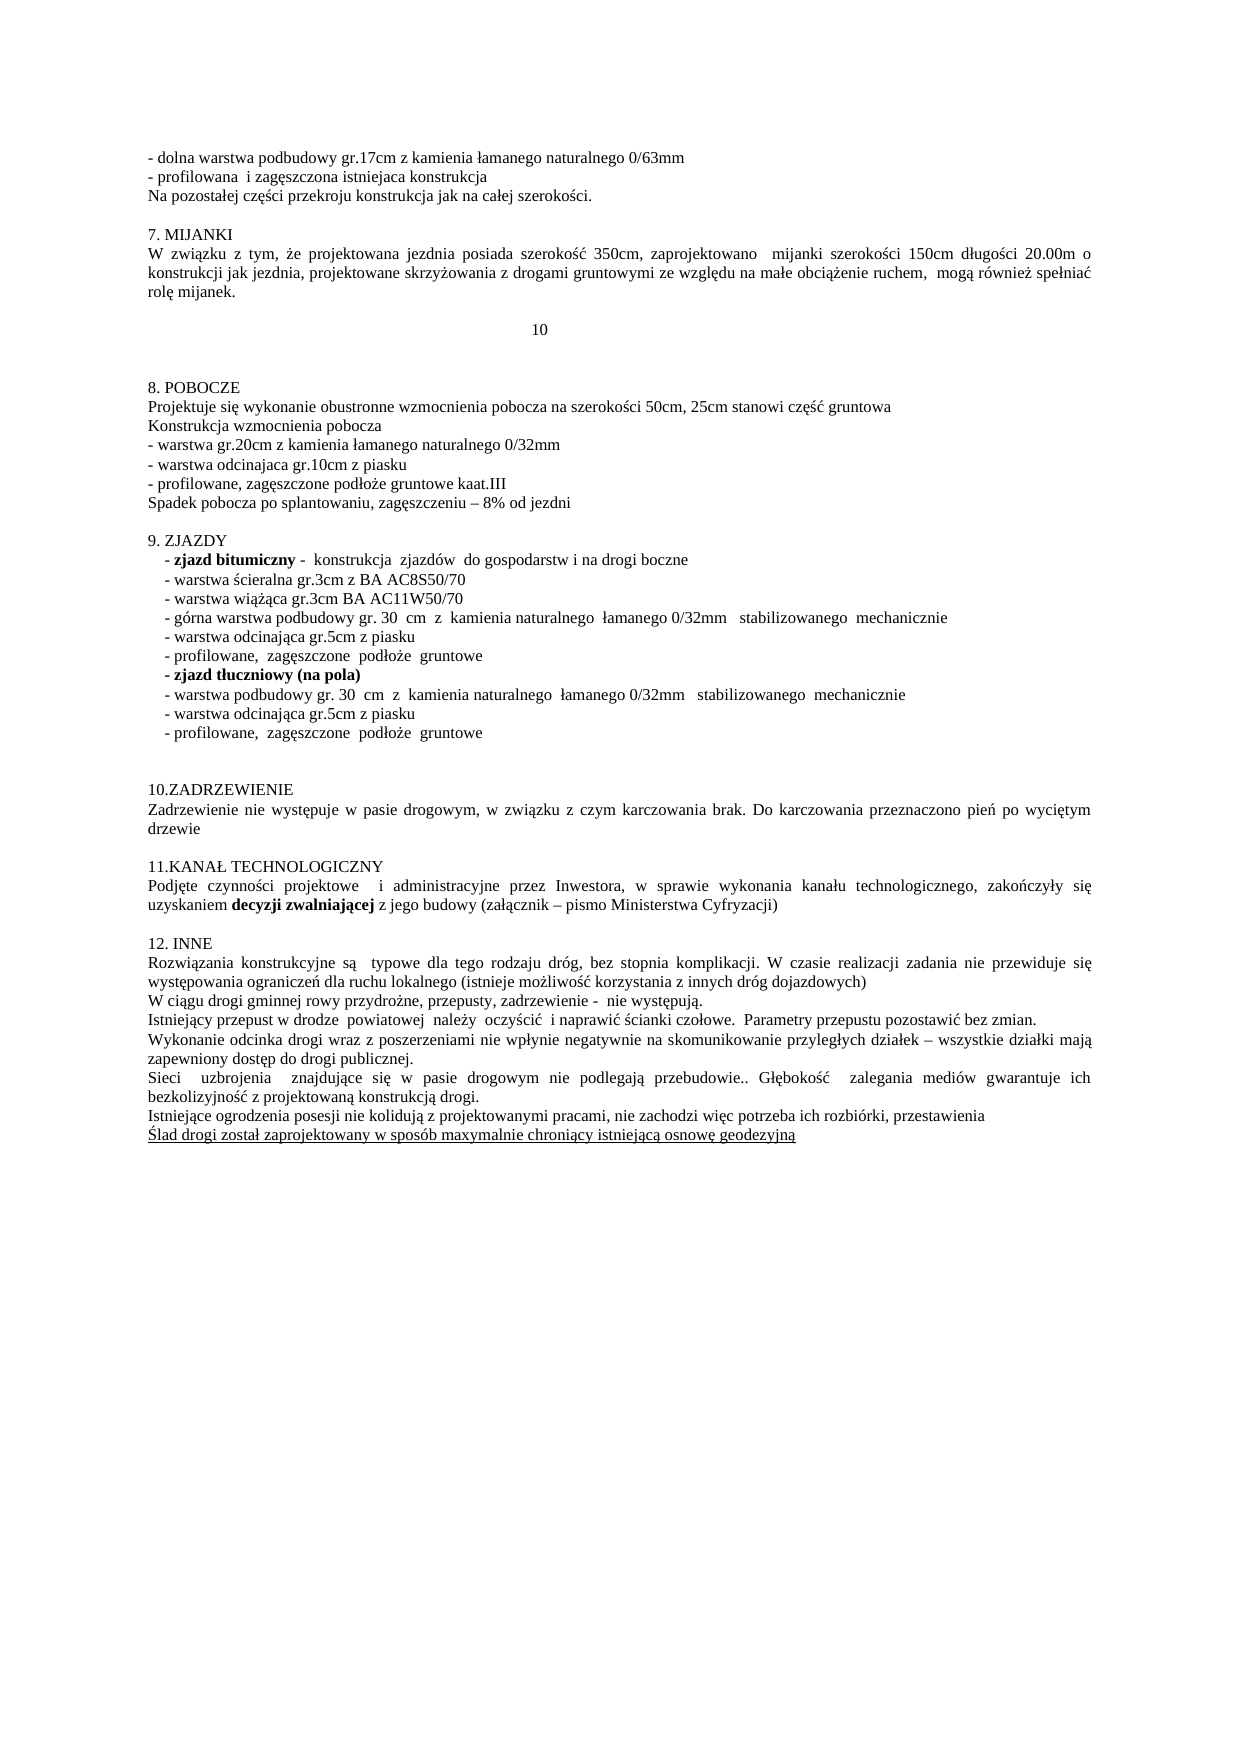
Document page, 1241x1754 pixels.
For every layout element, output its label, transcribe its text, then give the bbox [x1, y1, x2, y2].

text Na pozostałej części przekroju konstrukcja jak na całej szerokości. [148, 186, 1093, 205]
text - górna warstwa podbudowy gr. 30 cm z kamienia naturalnego łamanego 0/32mm stabilizowanego mechanicznie [148, 608, 1093, 627]
text - warstwa podbudowy gr. 30 cm z kamienia naturalnego łamanego 0/32mm stabilizowanego mechanicznie [148, 684, 1093, 703]
text - zjazd tłuczniowy (na pola) [148, 665, 1093, 684]
text 12. INNE [148, 933, 1093, 953]
text - profilowana i zagęszczona istniejaca konstrukcja [148, 167, 1093, 186]
text 10.ZADRZEWIENIE [148, 780, 1093, 799]
text - warstwa gr.20cm z kamienia łamanego naturalnego 0/32mm [148, 435, 1093, 454]
text W związku z tym, że projektowana jezdnia posiada szerokość 350cm, zaprojektowano mijanki szerokości 150cm długości 20.00m o konstrukcji jak jezdnia, projektowane skrzyżowania z drogami gruntowymi ze względu na małe obciążenie ruchem, mogą również spełniać rolę mijanek. [148, 243, 1093, 301]
text - warstwa odcinająca gr.5cm z piasku [148, 627, 1093, 646]
text - warstwa ścieralna gr.3cm z BA AC8S50/70 [148, 569, 1093, 588]
text 8. POBOCZE [148, 378, 1093, 397]
text - profilowane, zagęszczone podłoże gruntowe kaat.III [148, 473, 1093, 493]
text 7. MIJANKI [148, 224, 1093, 243]
text Ślad drogi został zaprojektowany w sposób maxymalnie chroniący istniejącą osnowę geodezyjną [148, 1125, 1093, 1144]
text Zadrzewienie nie występuje w pasie drogowym, w związku z czym karczowania brak. Do karczowania przeznaczono pień po wyciętym drzewie [148, 799, 1093, 838]
text - warstwa odcinajaca gr.10cm z piasku [148, 454, 1093, 473]
text 10 [148, 320, 1093, 339]
text Wykonanie odcinka drogi wraz z poszerzeniami nie wpłynie negatywnie na skomunikowanie przyległych działek – wszystkie działki mają zapewniony dostęp do drogi publicznej. [148, 1029, 1093, 1068]
text W ciągu drogi gminnej rowy przydrożne, przepusty, zadrzewienie - nie występują. [148, 991, 1093, 1010]
text Projektuje się wykonanie obustronne wzmocnienia pobocza na szerokości 50cm, 25cm stanowi część gruntowa [148, 397, 1093, 416]
text - warstwa odcinająca gr.5cm z piasku [148, 703, 1093, 723]
text Konstrukcja wzmocnienia pobocza [148, 416, 1093, 435]
text - dolna warstwa podbudowy gr.17cm z kamienia łamanego naturalnego 0/63mm [148, 148, 1093, 167]
text Sieci uzbrojenia znajdujące się w pasie drogowym nie podlegają przebudowie.. Głębokość zalegania mediów gwarantuje ich bezkolizyjność z projektowaną konstrukcją drogi. [148, 1068, 1093, 1106]
text Rozwiązania konstrukcyjne są typowe dla tego rodzaju dróg, bez stopnia komplikacji. W czasie realizacji zadania nie przewiduje się występowania ograniczeń dla ruchu lokalnego (istnieje możliwość korzystania z innych dróg dojazdowych) [148, 953, 1093, 991]
text - profilowane, zagęszczone podłoże gruntowe [148, 646, 1093, 665]
text Istniejący przepust w drodze powiatowej należy oczyścić i naprawić ścianki czołowe. Parametry przepustu pozostawić bez zmian. [148, 1010, 1093, 1029]
text Spadek pobocza po splantowaniu, zagęszczeniu – 8% od jezdni [148, 493, 1093, 512]
text - warstwa wiążąca gr.3cm BA AC11W50/70 [148, 588, 1093, 608]
text - profilowane, zagęszczone podłoże gruntowe [148, 723, 1093, 742]
text Istniejące ogrodzenia posesji nie kolidują z projektowanymi pracami, nie zachodzi więc potrzeba ich rozbiórki, przestawienia [148, 1106, 1093, 1125]
text 11.KANAŁ TECHNOLOGICZNY [148, 857, 1093, 876]
text 9. ZJAZDY [148, 531, 1093, 550]
text Podjęte czynności projektowe i administracyjne przez Inwestora, w sprawie wykonania kanału technologicznego, zakończyły się uzyskaniem decyzji zwalniającej z jego budowy (załącznik – pismo Ministerstwa Cyfryzacji) [148, 876, 1093, 914]
text - zjazd bitumiczny - konstrukcja zjazdów do gospodarstw i na drogi boczne [148, 550, 1093, 569]
